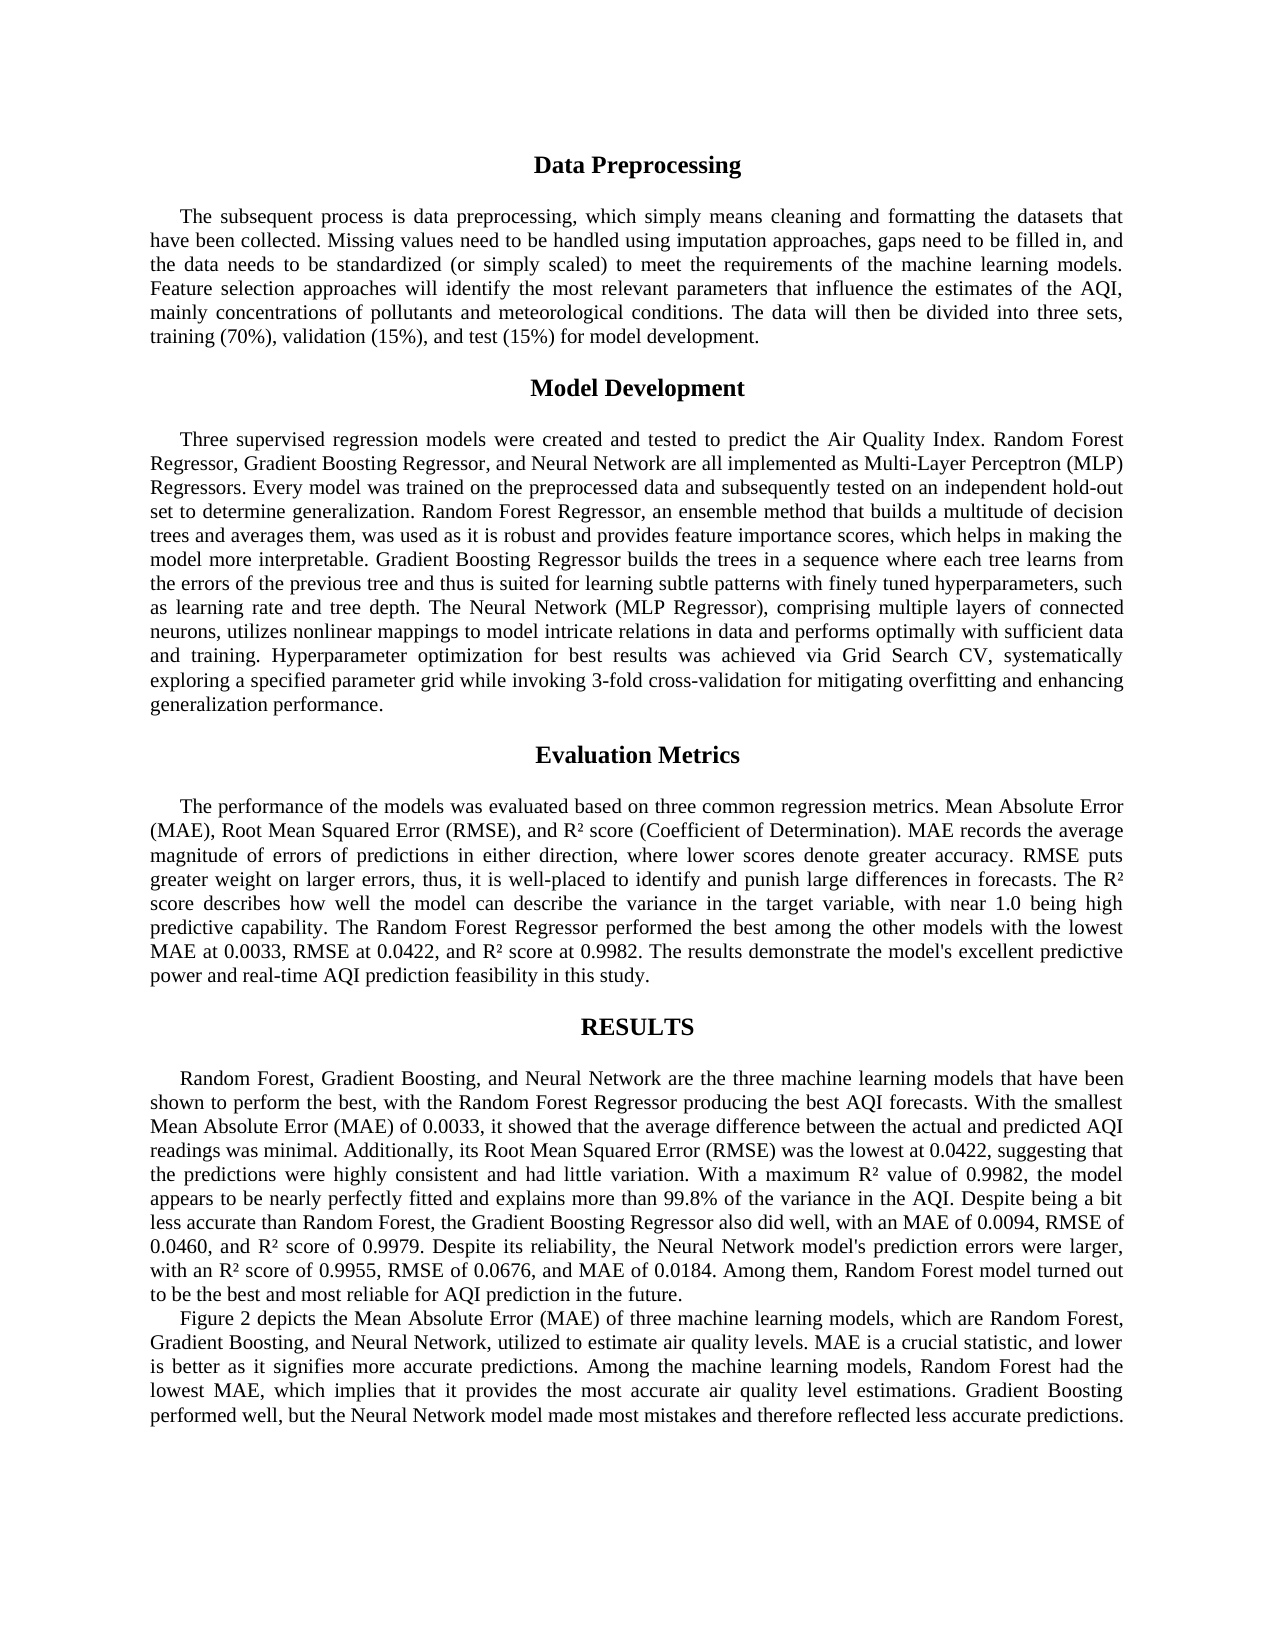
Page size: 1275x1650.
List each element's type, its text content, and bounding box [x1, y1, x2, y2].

text The subsequent process is data preprocessing, which simply means cleaning and formatting the datasets that have been collected. Missing values need to be handled using imputation approaches, gaps need to be filled in, and the data needs to be standardized (or simply scaled) to meet the requirements of the machine learning models. Feature selection approaches will identify the most relevant parameters that influence the estimates of the AQI, mainly concentrations of pollutants and meteorological conditions. The data will then be divided into three sets, training (70%), validation (15%), and test (15%) for model development. [150, 204, 1125, 348]
text Three supervised regression models were created and tested to predict the Air Quality Index. Random Forest Regressor, Gradient Boosting Regressor, and Neural Network are all implemented as Multi-Layer Perceptron (MLP) Regressors. Every model was trained on the preprocessed data and subsequently tested on an independent hold-out set to determine generalization. Random Forest Regressor, an ensemble method that builds a multitude of decision trees and averages them, was used as it is robust and provides feature importance scores, which helps in making the model more interpretable. Gradient Boosting Regressor builds the trees in a sequence where each tree learns from the errors of the previous tree and thus is suited for learning subtle patterns with finely tuned hyperparameters, such as learning rate and tree depth. The Neural Network (MLP Regressor), comprising multiple layers of connected neurons, utilizes nonlinear mappings to model intricate relations in data and performs optimally with sufficient data and training. Hyperparameter optimization for best results was achieved via Grid Search CV, systematically exploring a specified parameter grid while invoking 3-fold cross-validation for mitigating overfitting and enhancing generalization performance. [150, 427, 1125, 716]
text Figure 2 depicts the Mean Absolute Error (MAE) of three machine learning models, which are Random Forest, Gradient Boosting, and Neural Network, utilized to estimate air quality levels. MAE is a crucial statistic, and lower is better as it signifies more accurate predictions. Among the machine learning models, Random Forest had the lowest MAE, which implies that it provides the most accurate air quality level estimations. Gradient Boosting performed well, but the Neural Network model made most mistakes and therefore reflected less accurate predictions. [150, 1306, 1125, 1427]
subtitle RESULTS [150, 1012, 1125, 1041]
subtitle Data Preprocessing [150, 150, 1125, 179]
subtitle Model Development [150, 373, 1125, 402]
text The performance of the models was evaluated based on three common regression metrics. Mean Absolute Error (MAE), Root Mean Squared Error (RMSE), and R² score (Coefficient of Determination). MAE records the average magnitude of errors of predictions in either direction, where lower scores denote greater accuracy. RMSE puts greater weight on larger errors, thus, it is well-placed to identify and punish large differences in forecasts. The R² score describes how well the model can describe the variance in the target variable, with near 1.0 being high predictive capability. The Random Forest Regressor performed the best among the other models with the lowest MAE at 0.0033, RMSE at 0.0422, and R² score at 0.9982. The results demonstrate the model's excellent predictive power and real-time AQI prediction feasibility in this study. [150, 794, 1125, 987]
subtitle Evaluation Metrics [150, 741, 1125, 769]
text Random Forest, Gradient Boosting, and Neural Network are the three machine learning models that have been shown to perform the best, with the Random Forest Regressor producing the best AQI forecasts. With the smallest Mean Absolute Error (MAE) of 0.0033, it showed that the average difference between the actual and predicted AQI readings was minimal. Additionally, its Root Mean Squared Error (RMSE) was the lowest at 0.0422, suggesting that the predictions were highly consistent and had little variation. With a maximum R² value of 0.9982, the model appears to be nearly perfectly fitted and explains more than 99.8% of the variance in the AQI. Despite being a bit less accurate than Random Forest, the Gradient Boosting Regressor also did well, with an MAE of 0.0094, RMSE of 0.0460, and R² score of 0.9979. Despite its reliability, the Neural Network model's prediction errors were larger, with an R² score of 0.9955, RMSE of 0.0676, and MAE of 0.0184. Among them, Random Forest model turned out to be the best and most reliable for AQI prediction in the future. [150, 1066, 1125, 1306]
